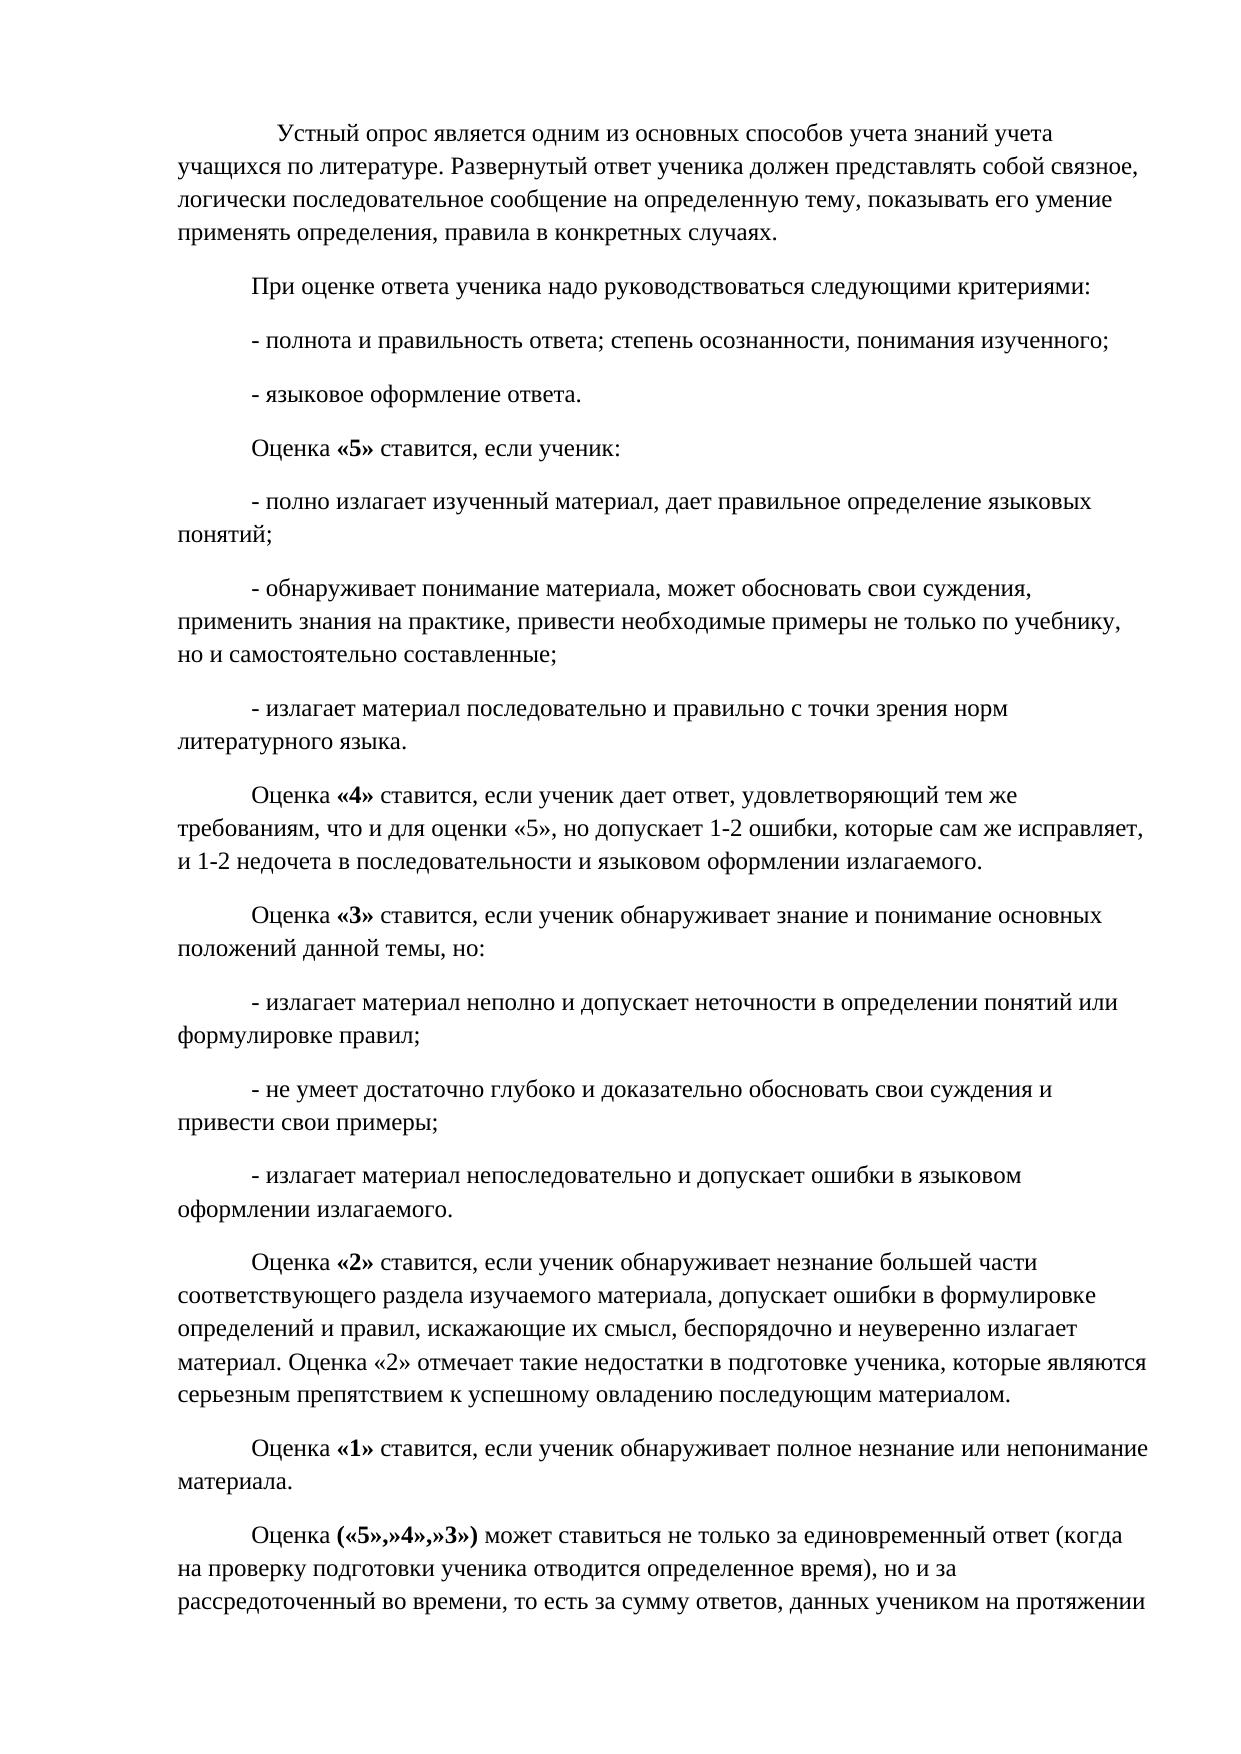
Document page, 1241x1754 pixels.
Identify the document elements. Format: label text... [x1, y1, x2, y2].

text - излагает материал неполно и допускает неточности в определении понятий или формулировке правил; [177, 987, 1152, 1049]
text - не умеет достаточно глубоко и доказательно обосновать свои суждения и привести свои примеры; [177, 1074, 1152, 1136]
text Устный опрос является одним из основных способов учета знаний учета учащихся по литературе. Развернутый ответ ученика должен представлять собой связное, логически последовательное сообщение на определенную тему, показывать его умение применять определения, правила в конкретных случаях. [177, 118, 1152, 246]
text - полнота и правильность ответа; степень осознанности, понимания изученного; [177, 325, 1152, 354]
text Оценка «3» ставится, если ученик обнаруживает знание и понимание основных положений данной темы, но: [177, 900, 1152, 962]
text - излагает материал последовательно и правильно с точки зрения норм литературного языка. [177, 693, 1152, 755]
text Оценка «5» ставится, если ученик: [177, 433, 1152, 461]
text - излагает материал непоследовательно и допускает ошибки в языковом оформлении излагаемого. [177, 1161, 1152, 1222]
text - языковое оформление ответа. [177, 379, 1152, 407]
text Оценка «2» ставится, если ученик обнаруживает незнание большей части соответствующего раздела изучаемого материала, допускает ошибки в формулировке определений и правил, искажающие их смысл, беспорядочно и неуверенно излагает материал. Оценка «2» отмечает такие недостатки в подготовке ученика, которые являются серьезным препятствием к успешному овладению последующим материалом. [177, 1247, 1152, 1408]
text Оценка «1» ставится, если ученик обнаруживает полное незнание или непонимание материала. [177, 1433, 1152, 1495]
text При оценке ответа ученика надо руководствоваться следующими критериями: [177, 271, 1152, 300]
text Оценка «4» ставится, если ученик дает ответ, удовлетворяющий тем же требованиям, что и для оценки «5», но допускает 1-2 ошибки, которые сам же исправляет, и 1-2 недочета в последовательности и языковом оформлении излагаемого. [177, 780, 1152, 875]
text - полно излагает изученный материал, дает правильное определение языковых понятий; [177, 486, 1152, 548]
text - обнаруживает понимание материала, может обосновать свои суждения, применить знания на практике, привести необходимые примеры не только по учебнику, но и самостоятельно составленные; [177, 573, 1152, 668]
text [177, 1520, 1152, 1615]
